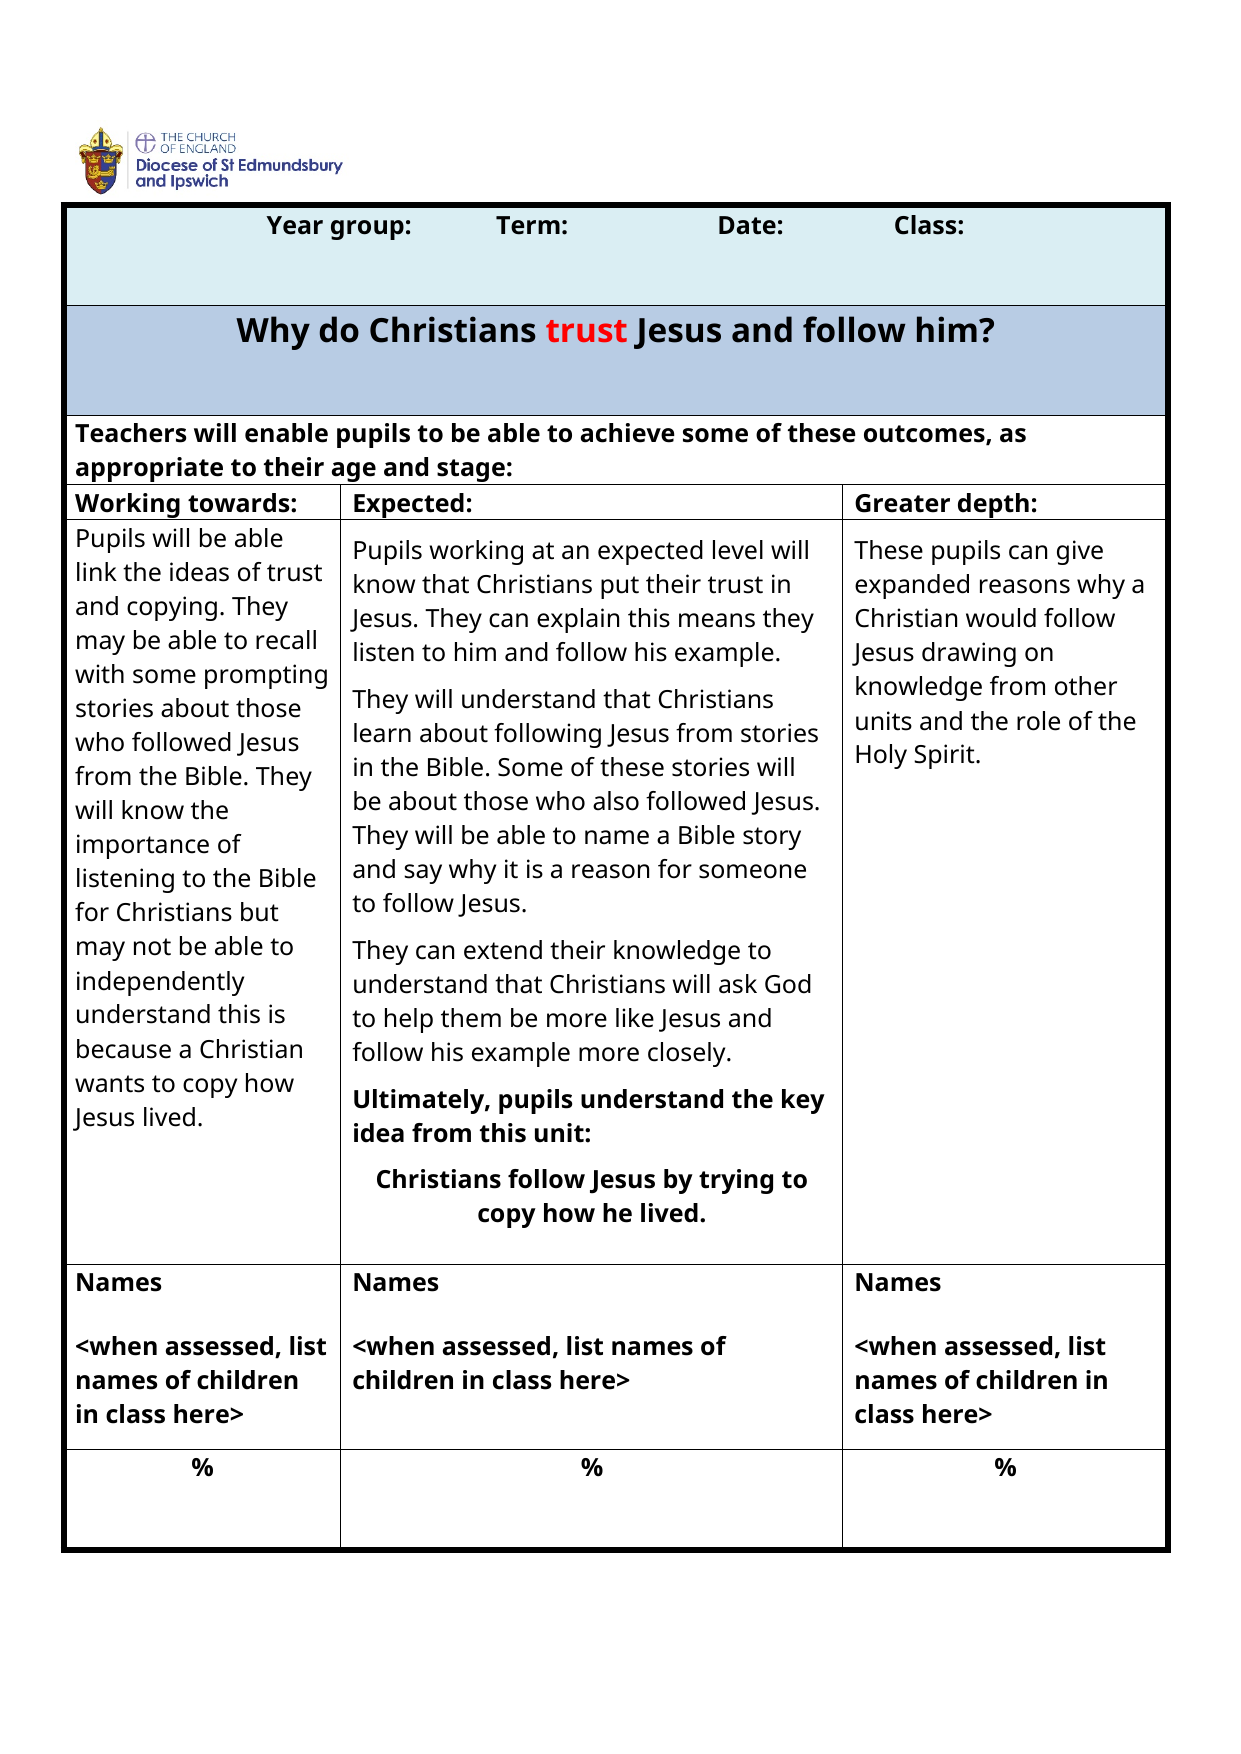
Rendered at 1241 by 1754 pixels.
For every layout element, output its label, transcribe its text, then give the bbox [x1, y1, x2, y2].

table_cell Names <when assessed, list names of children in class here> [341, 1265, 842, 1448]
picture [75, 120, 353, 202]
table_cell Teachers will enable pupils to be able to achieve some of these outcomes, as appropriate to their age and stage: [67, 416, 1165, 484]
table_cell % [843, 1450, 1165, 1547]
table_cell Working towards: [67, 485, 340, 519]
table_cell Pupils will be able link the ideas of trust and copying. They may be able to recall with some prompting stories about those who followed Jesus from the Bible. They will know the importance of listening to the Bible for Christians but may not be able to independently understand this is because a Christian wants to copy how Jesus lived. [67, 520, 340, 1264]
table_cell Expected: [341, 485, 842, 519]
table_cell Names <when assessed, list names of children in class here> [67, 1265, 340, 1448]
table_cell Greater depth: [843, 485, 1165, 519]
table_cell % [341, 1450, 842, 1547]
table_cell Why do Christians trust Jesus and follow him? [67, 306, 1165, 415]
table_cell These pupils can give expanded reasons why a Christian would follow Jesus drawing on knowledge from other units and the role of the Holy Spirit. [843, 520, 1165, 1264]
table_cell Names <when assessed, list names of children in class here> [843, 1265, 1165, 1448]
table_header Year group: Term: Date: Class: [67, 208, 1165, 305]
table_cell Pupils working at an expected level will know that Christians put their trust in Jesus. They can explain this means they listen to him and follow his example. They will understand that Christians learn about following Jesus from stories in the Bible. Some of these stories will be about those who also followed Jesus. They will be able to name a Bible story and say why it is a reason for someone to follow Jesus. They can extend their knowledge to understand that Christians will ask God to help them be more like Jesus and follow his example more closely. Ultimately, pupils understand the key idea from this unit: Christians follow Jesus by trying to copy how he lived. [341, 520, 842, 1264]
table_cell % [67, 1450, 340, 1547]
